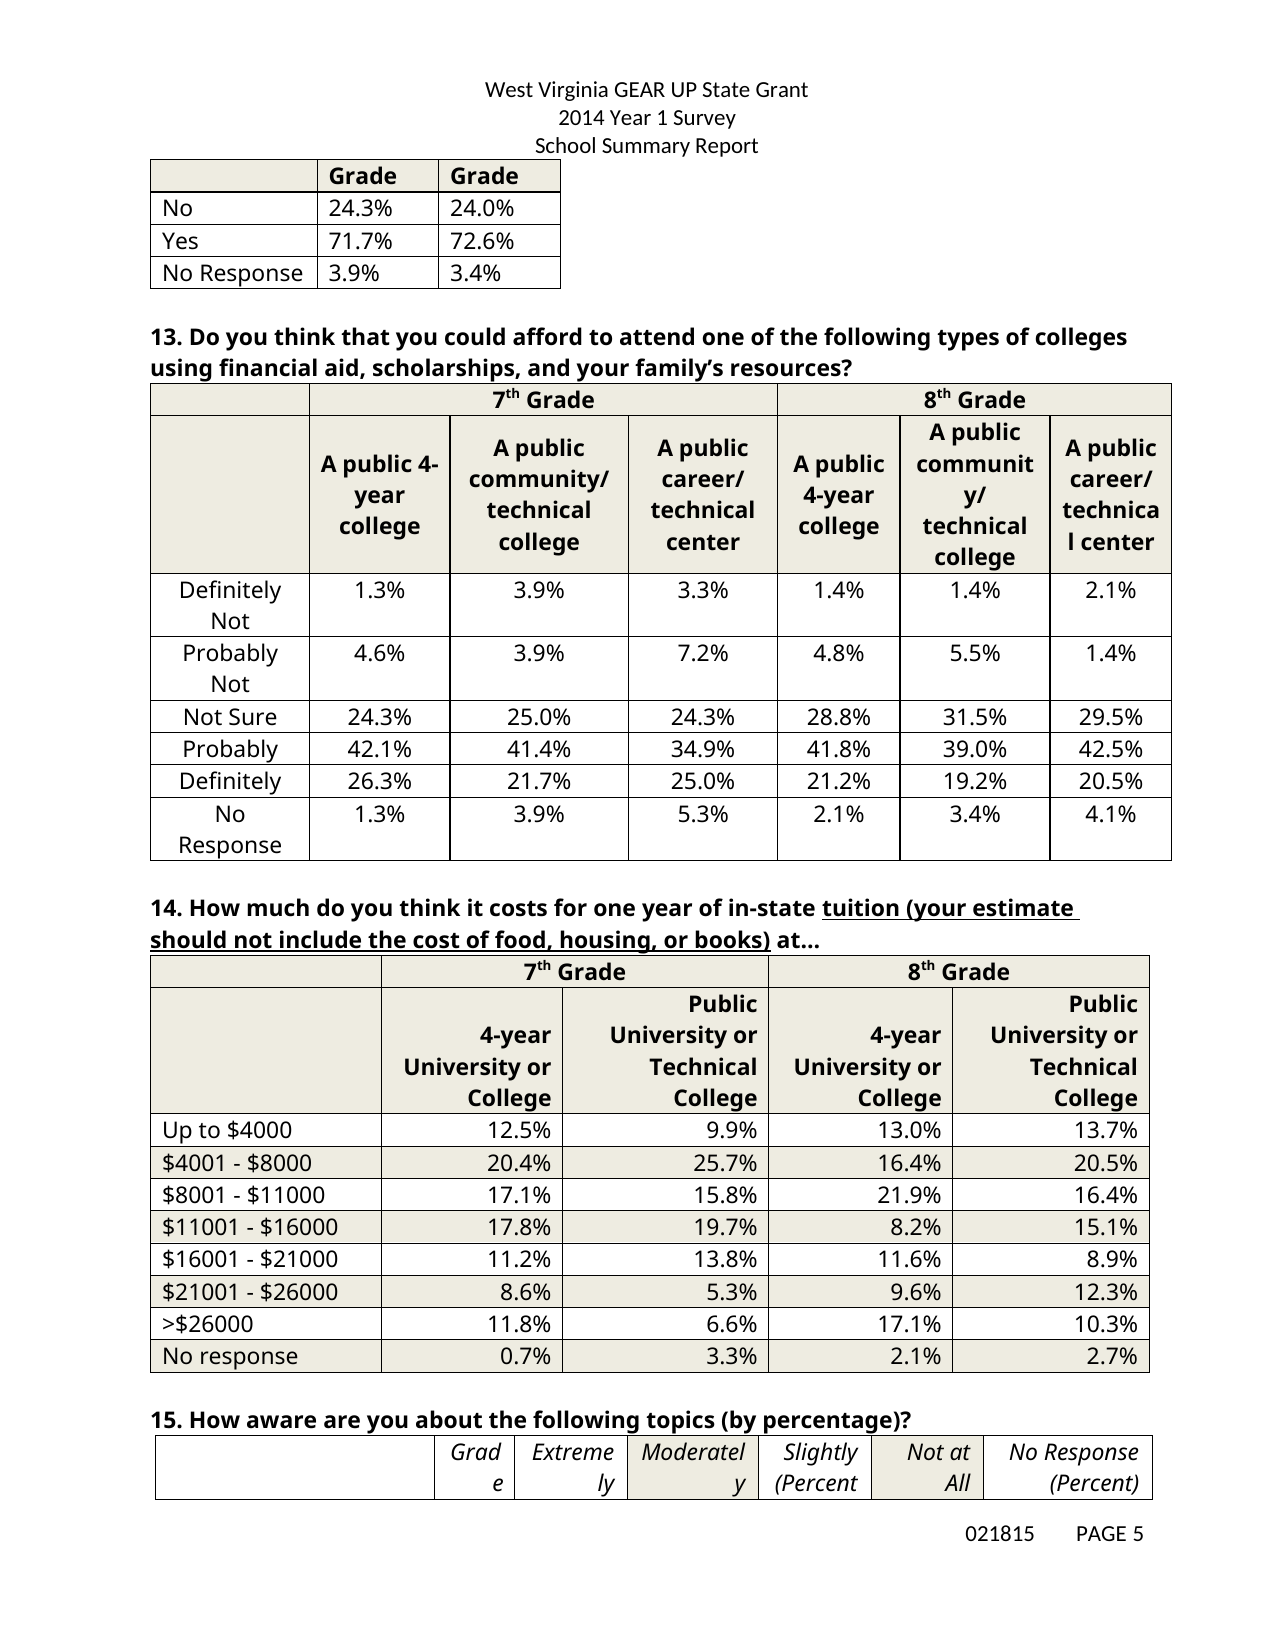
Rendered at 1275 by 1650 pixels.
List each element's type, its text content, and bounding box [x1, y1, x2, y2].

table_cell 20.4% [382, 1147, 562, 1178]
table_cell 2.7% [953, 1340, 1149, 1372]
table_cell 3.4% [439, 257, 560, 288]
table_cell 2.1% [769, 1340, 952, 1372]
table_cell 20.5% [1051, 765, 1171, 797]
table_cell A public community/ technical college [451, 416, 628, 573]
table_cell 3.9% [451, 574, 628, 636]
table_cell $16001 - $21000 [151, 1244, 381, 1275]
table_cell 25.0% [629, 765, 777, 797]
table_cell Yes [151, 225, 317, 256]
table_cell 19.2% [901, 765, 1049, 797]
table_header Extremely (Percent) [515, 1436, 627, 1499]
table_cell 11.2% [382, 1244, 562, 1275]
table_cell 26.3% [310, 765, 449, 797]
table_header [151, 384, 309, 415]
table_cell 17.1% [382, 1179, 562, 1210]
table_cell 13.8% [563, 1244, 768, 1275]
table_cell 9.6% [769, 1276, 952, 1307]
table_cell Not Sure [151, 701, 309, 732]
table_cell 10.3% [953, 1308, 1149, 1339]
table_cell A public community/ technical college [901, 416, 1049, 573]
table_cell No Response [151, 257, 317, 288]
text 13. Do you think that you could afford to attend one of the following types of colleges using financial aid, scholarships, and your family’s resources? [150, 321, 1144, 383]
table_cell 41.4% [451, 733, 628, 764]
table_cell 15.1% [953, 1211, 1149, 1242]
table_cell 42.1% [310, 733, 449, 764]
table_cell No response [151, 1340, 381, 1372]
table_cell 25.0% [451, 701, 628, 732]
table_cell 13.0% [769, 1114, 952, 1146]
table_cell 17.8% [382, 1211, 562, 1242]
table_header [151, 956, 381, 987]
table_cell 4-year University or College [769, 988, 952, 1113]
table_header 7th Grade [382, 956, 768, 987]
table_cell 72.6% [439, 225, 560, 256]
table_cell 4.1% [1051, 798, 1171, 860]
table_cell Definitely Not [151, 574, 309, 636]
table_cell No [151, 193, 317, 224]
table_header 8th Grade [769, 956, 1149, 987]
table_cell 5.3% [563, 1276, 768, 1307]
table_cell 3.9% [451, 637, 628, 700]
table_cell A public career/ technical center [629, 416, 777, 573]
table_cell 0.7% [382, 1340, 562, 1372]
table_cell 1.4% [778, 574, 899, 636]
table_cell 24.3% [318, 193, 438, 224]
table_cell 11.8% [382, 1308, 562, 1339]
table_cell [151, 988, 381, 1113]
table_cell 4.8% [778, 637, 899, 700]
table_header 7th Grade [318, 160, 438, 191]
table_cell A public 4-year college [310, 416, 449, 573]
table_cell 24.3% [629, 701, 777, 732]
table_cell 11.6% [769, 1244, 952, 1275]
table_cell 41.8% [778, 733, 899, 764]
table_cell 3.9% [318, 257, 438, 288]
table_cell 6.6% [563, 1308, 768, 1339]
table_cell 1.4% [901, 574, 1049, 636]
table_cell 12.3% [953, 1276, 1149, 1307]
table_header 8th Grade [439, 160, 560, 191]
table_cell 4-year University or College [382, 988, 562, 1113]
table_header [984, 1436, 1152, 1499]
table_header [156, 1436, 434, 1499]
table_cell 9.9% [563, 1114, 768, 1146]
table_cell 28.8% [778, 701, 899, 732]
table_cell Public University or Technical College [563, 988, 768, 1113]
table_cell $8001 - $11000 [151, 1179, 381, 1210]
table_cell 4.6% [310, 637, 449, 700]
table_cell 5.5% [901, 637, 1049, 700]
table_header 7th Grade [310, 384, 777, 415]
table_cell No Response [151, 798, 309, 860]
table_cell 20.5% [953, 1147, 1149, 1178]
table_cell 19.7% [563, 1211, 768, 1242]
table_cell 21.2% [778, 765, 899, 797]
table_cell 29.5% [1051, 701, 1171, 732]
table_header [872, 1436, 983, 1499]
table_cell Probably Not [151, 637, 309, 700]
table_cell 17.1% [769, 1308, 952, 1339]
table_cell $21001 - $26000 [151, 1276, 381, 1307]
table_cell 3.3% [629, 574, 777, 636]
table_cell 24.3% [310, 701, 449, 732]
table_cell 3.3% [563, 1340, 768, 1372]
table_cell 39.0% [901, 733, 1049, 764]
table_cell 2.1% [1051, 574, 1171, 636]
table_cell 3.4% [901, 798, 1049, 860]
text 14. How much do you think it costs for one year of in-state tuition (your estimate should not include the cost of food, housing, or books) at… [150, 892, 1144, 955]
table_cell 8.2% [769, 1211, 952, 1242]
table_cell 2.1% [778, 798, 899, 860]
table_cell A public 4-year college [778, 416, 899, 573]
table_cell $4001 - $8000 [151, 1147, 381, 1178]
table_cell 16.4% [769, 1147, 952, 1178]
table_cell 21.9% [769, 1179, 952, 1210]
table_cell Public University or Technical College [953, 988, 1149, 1113]
table_cell 71.7% [318, 225, 438, 256]
table_cell Up to $4000 [151, 1114, 381, 1146]
table_cell 34.9% [629, 733, 777, 764]
table_cell 8.9% [953, 1244, 1149, 1275]
table_cell [151, 416, 309, 573]
table_cell 16.4% [953, 1179, 1149, 1210]
table_cell Definitely [151, 765, 309, 797]
text 15. How aware are you about the following topics (by percentage)? [150, 1404, 1144, 1435]
table_cell 8.6% [382, 1276, 562, 1307]
table_cell >$26000 [151, 1308, 381, 1339]
table_cell 25.7% [563, 1147, 768, 1178]
table_cell 1.4% [1051, 637, 1171, 700]
table_cell 13.7% [953, 1114, 1149, 1146]
table_cell Probably [151, 733, 309, 764]
table_cell 3.9% [451, 798, 628, 860]
table_cell 1.3% [310, 798, 449, 860]
table_cell 1.3% [310, 574, 449, 636]
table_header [628, 1436, 758, 1499]
table_cell $11001 - $16000 [151, 1211, 381, 1242]
table_cell 15.8% [563, 1179, 768, 1210]
table_header [151, 160, 317, 191]
table_cell 21.7% [451, 765, 628, 797]
table_header Grade [435, 1436, 514, 1499]
table_cell A public career/ technical center [1051, 416, 1171, 573]
table_cell 12.5% [382, 1114, 562, 1146]
table_cell 42.5% [1051, 733, 1171, 764]
table_cell 31.5% [901, 701, 1049, 732]
table_cell 7.2% [629, 637, 777, 700]
table_cell 5.3% [629, 798, 777, 860]
table_header Slightly (Percent) [759, 1436, 871, 1499]
table_cell 24.0% [439, 193, 560, 224]
table_header 8th Grade [778, 384, 1171, 415]
